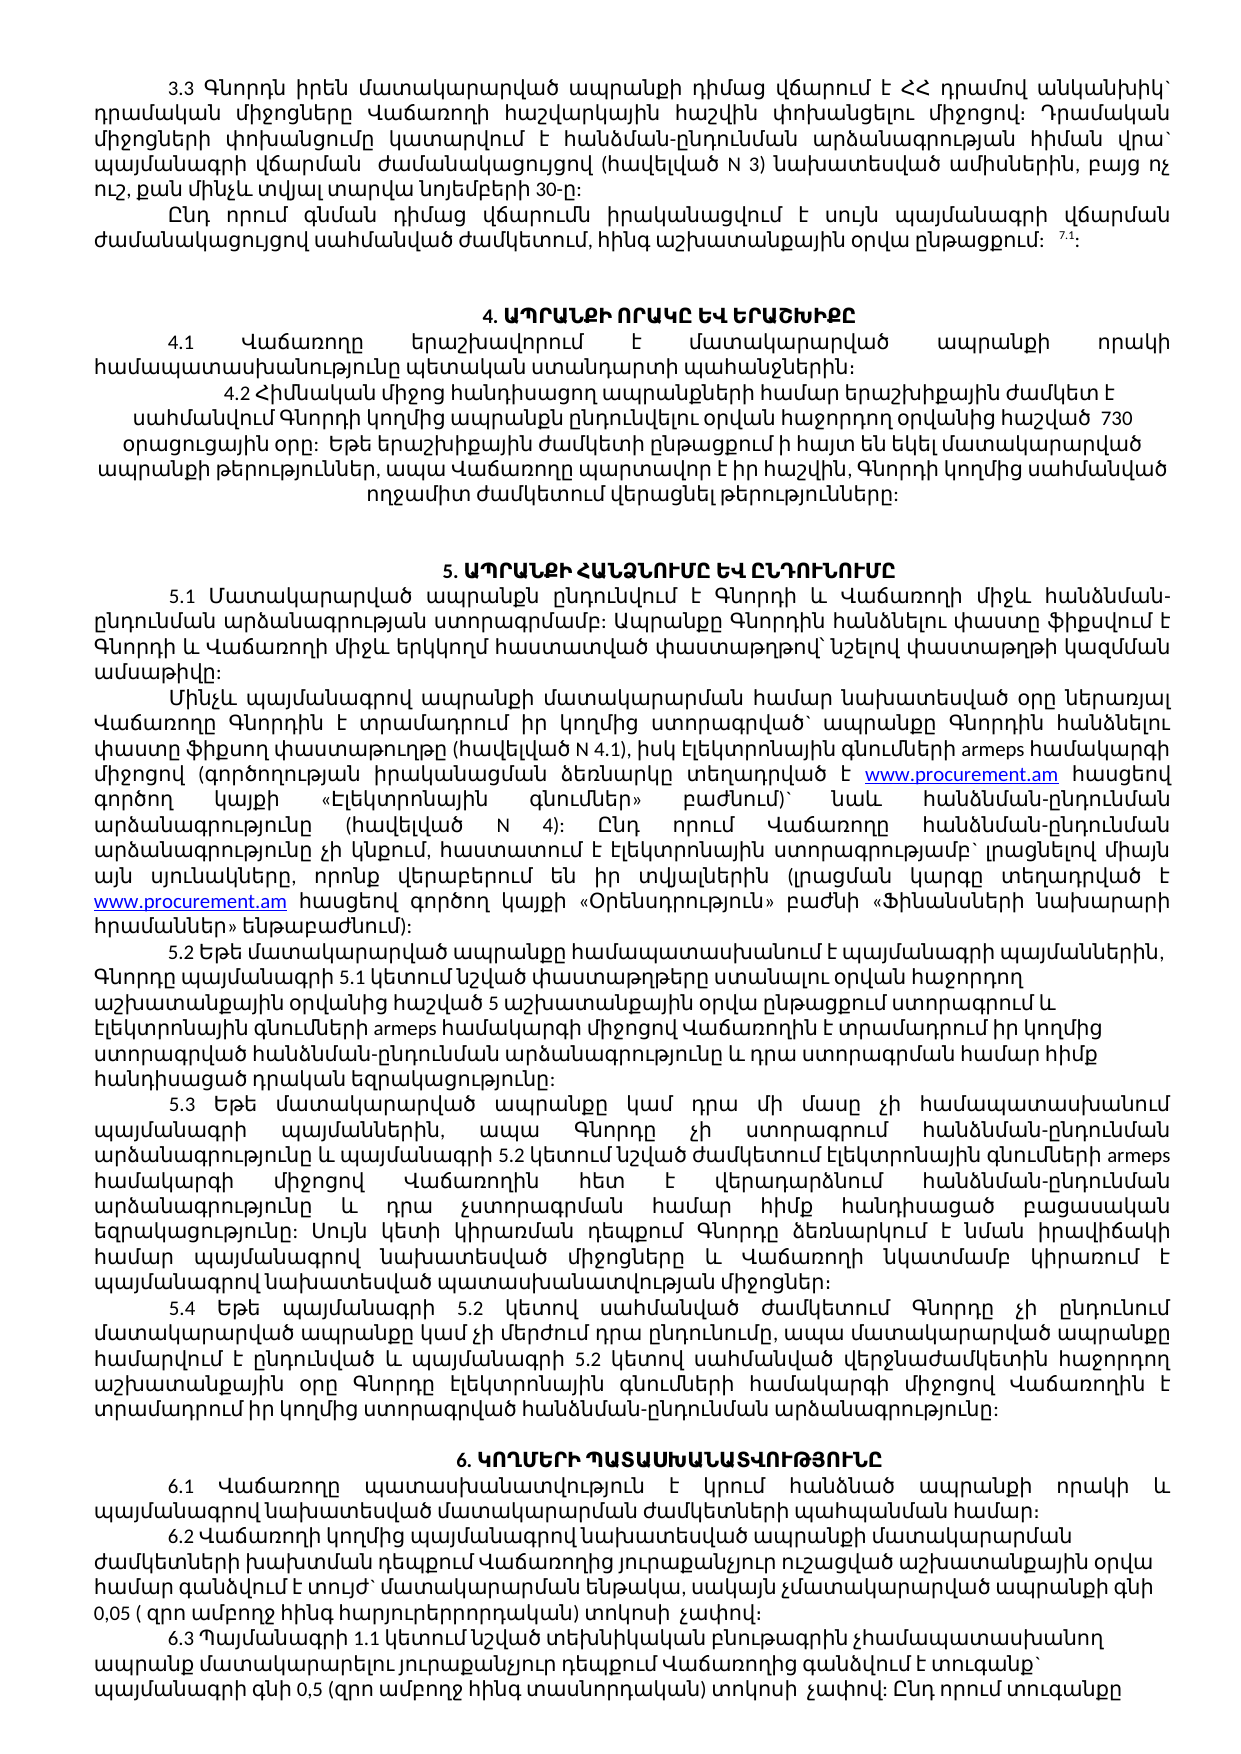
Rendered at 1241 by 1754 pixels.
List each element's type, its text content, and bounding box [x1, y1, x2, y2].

text 6.2 Վաճառողի կողմից պայմանագրով նախատեսված ապրանքի մատակարարման ժամկետների խախտման դեպքում Վաճառողից յուրաքանչյուր ուշացված աշխատանքային օրվա համար գանձվում է տույժ` մատակարարման ենթակա, սակայն չմատակարարված ապրանքի գնի 0,05 ( զրո ամբողջ հինգ հարյուրերրորդական) տոկոսի չափով։ [94, 1524, 1171, 1625]
text 5. ԱՊՐԱՆՔԻ ՀԱՆՁՆՈՒՄԸ ԵՎ ԸՆԴՈՒՆՈՒՄԸ [94, 558, 1171, 583]
text 5.2 Եթե մատակարարված ապրանքը համապատասխանում է պայմանագրի պայմաններին, Գնորդը պայմանագրի 5.1 կետում նշված փաստաթղթերը ստանալու օրվան հաջորդող աշխատանքային օրվանից հաշված 5 աշխատանքային օրվա ընթացքում ստորագրում և էլեկտրոնային գնումների armeps համակարգի միջոցով Վաճառողին է տրամադրում իր կողմից ստորագրված հանձնման-ընդունման արձանագրությունը և դրա ստորագրման համար հիմք հանդիսացած դրական եզրակացությունը: [94, 939, 1171, 1092]
text 5.3 Եթե մատակարարված ապրանքը կամ դրա մի մասը չի համապատասխանում պայմանագրի պայմաններին, ապա Գնորդը չի ստորագրում հանձնման-ընդունման արձանագրությունը և պայմանագրի 5.2 կետում նշված ժամկետում էլեկտրոնային գնումների armeps համակարգի միջոցով Վաճառողին հետ է վերադարձնում հանձնման-ընդունման արձանագրությունը և դրա չստորագրման համար հիմք հանդիսացած բացասական եզրակացությունը: Սույն կետի կիրառման դեպքում Գնորդը ձեռնարկում է նման իրավիճակի համար պայմանագրով նախատեսված միջոցները և Վաճառողի նկատմամբ կիրառում է պայմանագրով նախատեսված պատասխանատվության միջոցներ։ [94, 1092, 1171, 1295]
text 5.4 Եթե պայմանագրի 5.2 կետով սահմանված ժամկետում Գնորդը չի ընդունում մատակարարված ապրանքը կամ չի մերժում դրա ընդունումը, ապա մատակարարված ապրանքը համարվում է ընդունված և պայմանագրի 5.2 կետով սահմանված վերջնաժամկետին հաջորդող աշխատանքային օրը Գնորդը էլեկտրոնային գնումների համակարգի միջոցով Վաճառողին է տրամադրում իր կողմից ստորագրված հանձնման-ընդունման արձանագրությունը: [94, 1295, 1171, 1422]
text 3.3 Գնորդն իրեն մատակարարված ապրանքի դիմաց վճարում է ՀՀ դրամով անկանխիկ` դրամական միջոցները Վաճառողի հաշվարկային հաշվին փոխանցելու միջոցով։ Դրամական միջոցների փոխանցումը կատարվում է հանձման-ընդունման արձանագրության հիման վրա` պայմանագրի վճարման ժամանակացույցով (հավելված N 3) նախատեսված ամիսներին, բայց ոչ ուշ, քան մինչև տվյալ տարվա նոյեմբերի 30-ը: [94, 75, 1171, 202]
text 5.1 Մատակարարված ապրանքն ընդունվում է Գնորդի և Վաճառողի միջև հանձնման-ընդունման արձանագրության ստորագրմամբ: Ապրանքը Գնորդին հանձնելու փաստը ֆիքսվում է Գնորդի և Վաճառողի միջև երկկողմ հաստատված փաստաթղթով՝ նշելով փաստաթղթի կազմման ամսաթիվը: [94, 583, 1171, 685]
text 4.2 Հիմնական միջոց հանդիսացող ապրանքների համար երաշխիքային ժամկետ է սահմանվում Գնորդի կողմից ապրանքն ընդունվելու օրվան հաջորդող օրվանից հաշված 730 օրացուցային օրը: Եթե երաշխիքային ժամկետի ընթացքում ի հայտ են եկել մատակարարված ապրանքի թերություններ, ապա Վաճառողը պարտավոր է իր հաշվին, Գնորդի կողմից սահմանված ողջամիտ ժամկետում վերացնել թերությունները: [899, 380, 1171, 507]
text Ընդ որում գնման դիմաց վճարումն իրականացվում է սույն պայմանագրի վճարման ժամանակացույցով սահմանված ժամկետում, հինգ աշխատանքային օրվա ընթացքում: 7.1: [94, 202, 1171, 253]
text 4. ԱՊՐԱՆՔԻ ՈՐԱԿԸ ԵՎ ԵՐԱՇԽԻՔԸ [94, 304, 1171, 329]
text 4.1 Վաճառողը երաշխավորում է մատակարարված ապրանքի որակի համապատասխանությունը պետական ստանդարտի պահանջներին։ [94, 329, 1171, 380]
text 6. ԿՈՂՄԵՐԻ ՊԱՏԱՍԽԱՆԱՏՎՈՒԹՅՈՒՆԸ [94, 1447, 1171, 1473]
text 6.1 Վաճառողը պատասխանատվություն է կրում հանձնած ապրանքի որակի և պայմանագրով նախատեսված մատակարարման ժամկետների պահպանման համար։ [94, 1473, 1171, 1524]
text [94, 1625, 1171, 1702]
text Մինչև պայմանագրով ապրանքի մատակարարման համար նախատեսված օրը ներառյալ Վաճառողը Գնորդին է տրամադրում իր կողմից ստորագրված` ապրանքը Գնորդին հանձնելու փաստը ֆիքսող փաստաթուղթը (հավելված N 4.1), իսկ էլեկտրոնային գնումների armeps համակարգի միջոցով (գործողության իրականացման ձեռնարկը տեղադրված է www.procurement.am հասցեով գործող կայքի «Էլեկտրոնային գնումներ» բաժնում)` նաև հանձնման-ընդունման արձանագրությունը (հավելված N 4): Ընդ որում Վաճառողը հանձնման-ընդունման արձանագրությունը չի կնքում, հաստատում է էլեկտրոնային ստորագրությամբ` լրացնելով միայն այն սյունակները, որոնք վերաբերում են իր տվյալներին (լրացման կարգը տեղադրված է www.procurement.am հասցեով գործող կայքի «Օրենսդրություն» բաժնի «Ֆինանսների նախարարի հրամաններ» ենթաբաժնում): [94, 685, 1171, 939]
text 4.2 Հիմնական միջոց հանդիսացող ապրանքների համար երաշխիքային ժամկետ է սահմանվում Գնորդի կողմից ապրանքն ընդունվելու օրվան հաջորդող օրվանից հաշված 730 օրացուցային օրը: Եթե երաշխիքային ժամկետի ընթացքում ի հայտ են եկել մատակարարված ապրանքի թերություններ, ապա Վաճառողը պարտավոր է իր հաշվին, Գնորդի կողմից սահմանված ողջամիտ ժամկետում վերացնել թերությունները: [94, 380, 366, 507]
